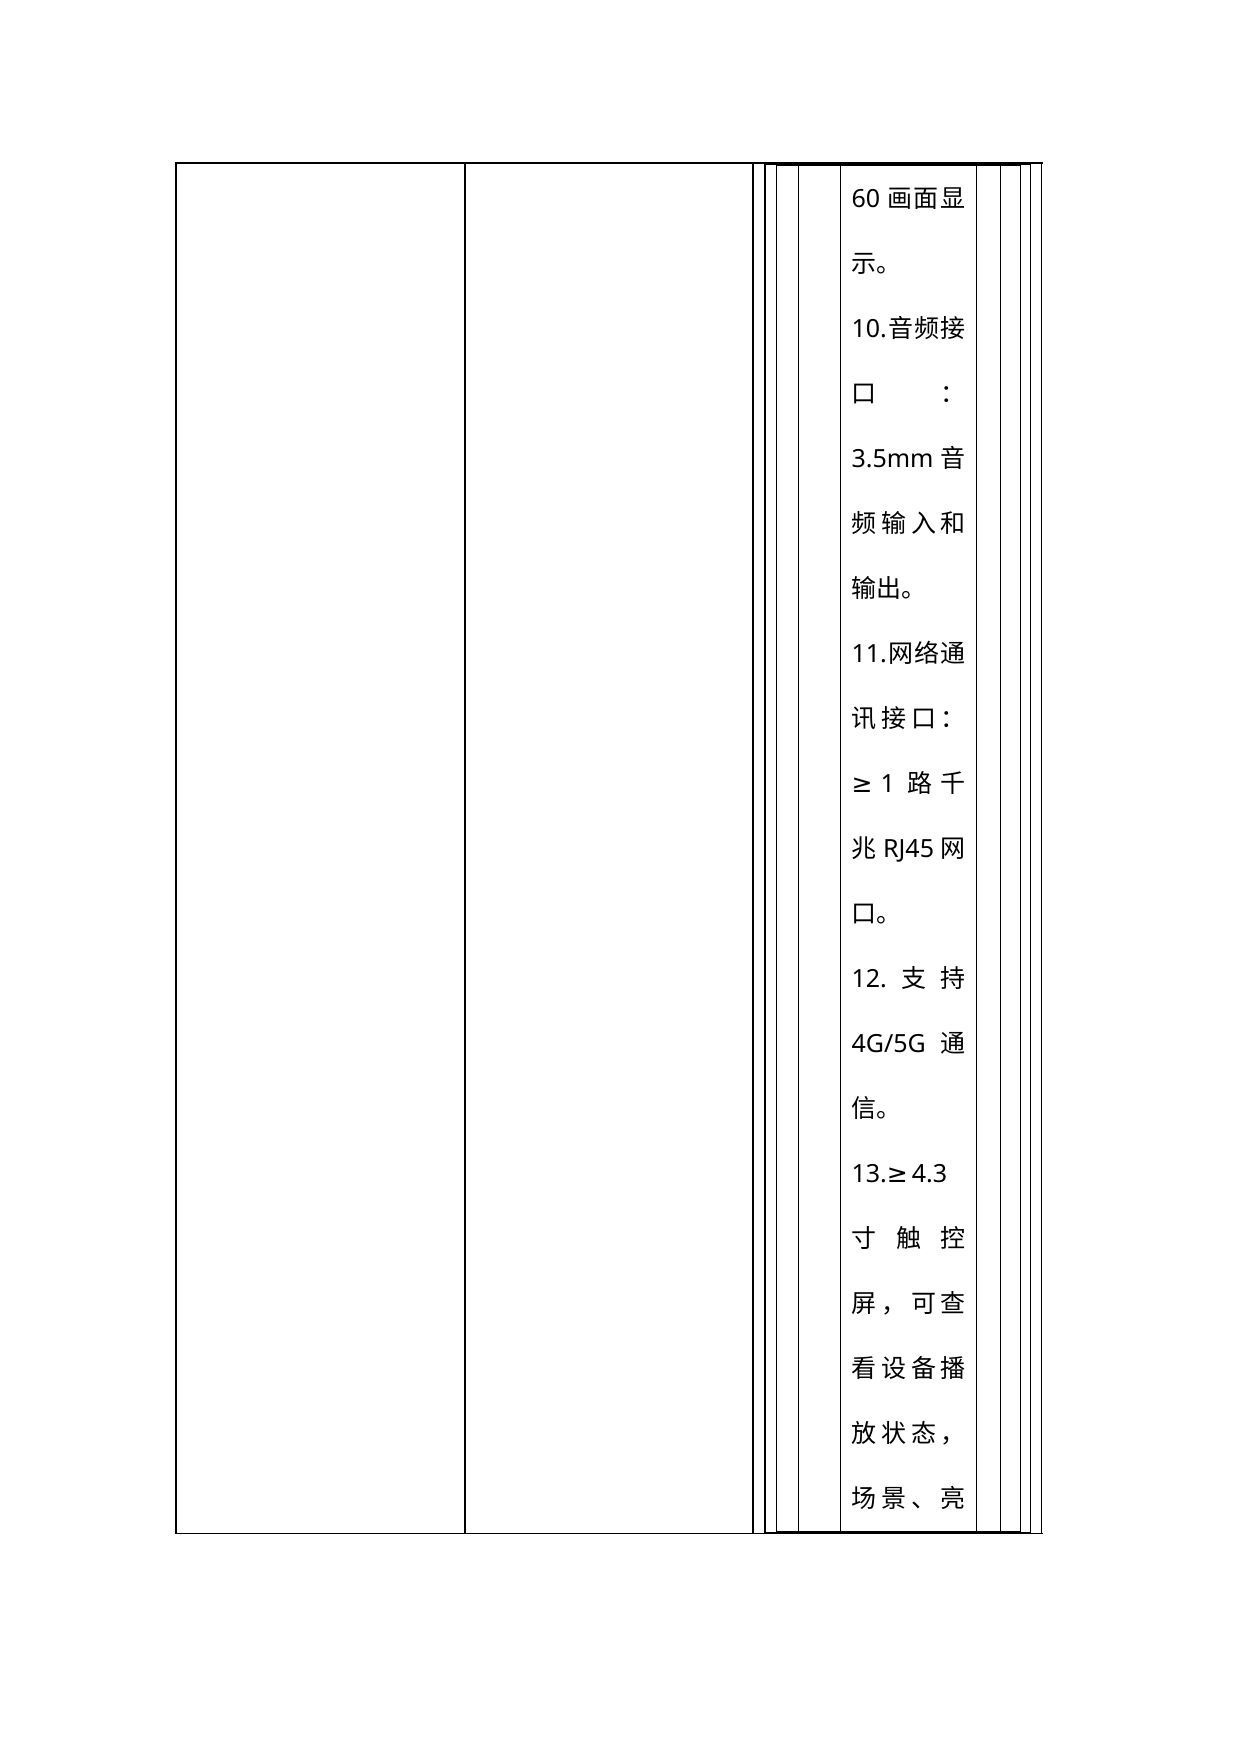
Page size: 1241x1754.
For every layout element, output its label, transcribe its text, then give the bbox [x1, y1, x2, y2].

table_cell [466, 164, 752, 1533]
table_cell [766, 165, 776, 1532]
table_cell 1 [177, 164, 464, 1533]
table_cell [1001, 166, 1020, 1531]
table_cell [1021, 165, 1030, 1532]
table_cell [1031, 164, 1041, 1533]
table_cell [754, 164, 764, 1533]
table_cell [841, 166, 976, 1531]
table_cell [777, 166, 798, 1531]
table_cell [799, 166, 840, 1531]
table_cell [977, 166, 1000, 1531]
